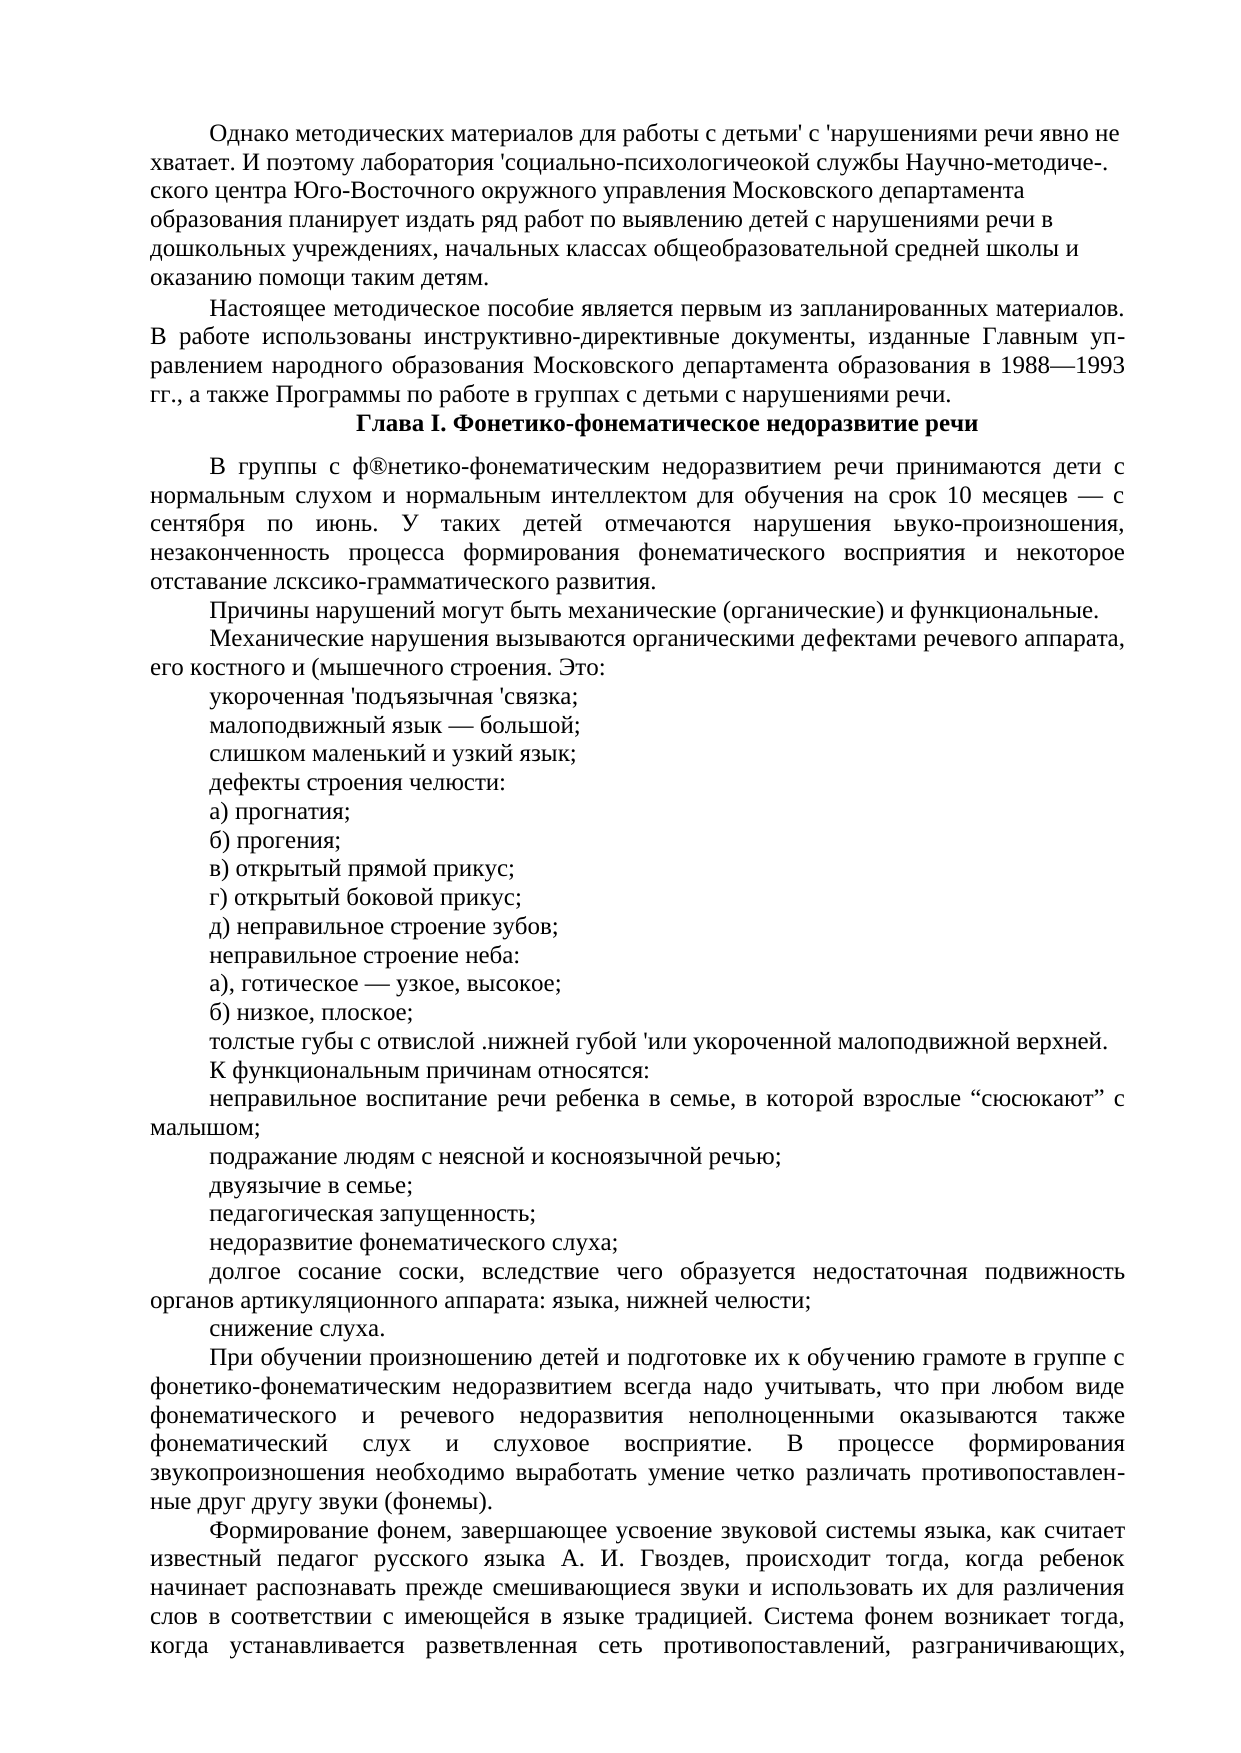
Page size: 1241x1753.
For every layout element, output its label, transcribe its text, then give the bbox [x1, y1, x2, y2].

text неправильное строение неба: [150, 940, 1125, 968]
text дефекты строения челюсти: [150, 767, 1125, 796]
text Механические нарушения вызываются органическими дефектами речевого аппарата, его костного и (мышечного строения. Это: [150, 623, 1125, 681]
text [150, 1515, 1125, 1658]
text слишком маленький и узкий язык; [150, 738, 1125, 767]
text Причины нарушений могут быть механические (органические) и функциональные. [150, 595, 1125, 623]
text г) открытый боковой прикус; [150, 882, 1125, 911]
text долгое сосание соски, вследствие чего образуется недостаточная подвижность органов артикуляционного аппарата: языка, нижней челюсти; [150, 1256, 1125, 1313]
text толстые губы с отвислой .нижней губой 'или укороченной малоподвижной верхней. [150, 1026, 1125, 1055]
text Однако методических материалов для работы с детьми' с 'нарушениями речи явно не хватает. И поэтому лаборатория 'социально-психологичеокой службы Научно-методиче-. ского центра Юго-Восточного окружного управления Московского департамента образования планирует издать ряд работ по выявлению детей с нарушениями речи в дошкольных учреждениях, начальных классах общеобразовательной средней школы и оказанию помощи таким детям. [150, 118, 1125, 291]
text а) прогнатия; [150, 796, 1125, 825]
text Глава I. Фонетико-фонематическое недоразвитие речи [150, 408, 1125, 436]
text двуязычие в семье; [150, 1170, 1125, 1198]
text Настоящее методическое пособие является первым из запланированных материалов. В работе использованы инструктивно-директивные документы, изданные Главным управлением народного образования Московского департамента образования в 1988—1993 гг., а также Программы по работе в группах с детьми с нарушениями речи. [150, 293, 1125, 408]
text подражание людям с неясной и косноязычной речью; [150, 1141, 1125, 1170]
text а), готическое — узкое, высокое; [150, 968, 1125, 997]
text укороченная 'подъязычная 'связка; [150, 681, 1125, 710]
text б) низкое, плоское; [150, 997, 1125, 1026]
text К функциональным причинам относятся: [150, 1055, 1125, 1083]
text снижение слуха. [150, 1313, 1125, 1342]
text д) неправильное строение зубов; [150, 911, 1125, 940]
text неправильное воспитание речи ребенка в семье, в которой взрослые “сюсюкают” с малышом; [150, 1083, 1125, 1141]
text педагогическая запущенность; [150, 1198, 1125, 1227]
text малоподвижный язык — большой; [150, 710, 1125, 738]
text в) открытый прямой прикус; [150, 853, 1125, 882]
text б) прогения; [150, 825, 1125, 853]
text При обучении произношению детей и подготовке их к обучению грамоте в группе с фонетико-фонематическим недоразвитием всегда надо учитывать, что при любом виде фонематического и речевого недоразвития неполноценными оказываются также фонематический слух и слуховое восприятие. В процессе формирования звукопроизношения необходимо выработать умение четко различать противопоставленные друг другу звуки (фонемы). [150, 1342, 1125, 1515]
text недоразвитие фонематического слуха; [150, 1227, 1125, 1256]
text В группы с ф®нетико-фонематическим недоразвитием речи принимаются дети с нормальным слухом и нормальным интеллектом для обучения на срок 10 месяцев — с сентября по июнь. У таких детей отмечаются нарушения ьвуко-произношения, незаконченность процесса формирования фонематического восприятия и некоторое отставание лсксико-грамматического развития. [150, 451, 1125, 595]
